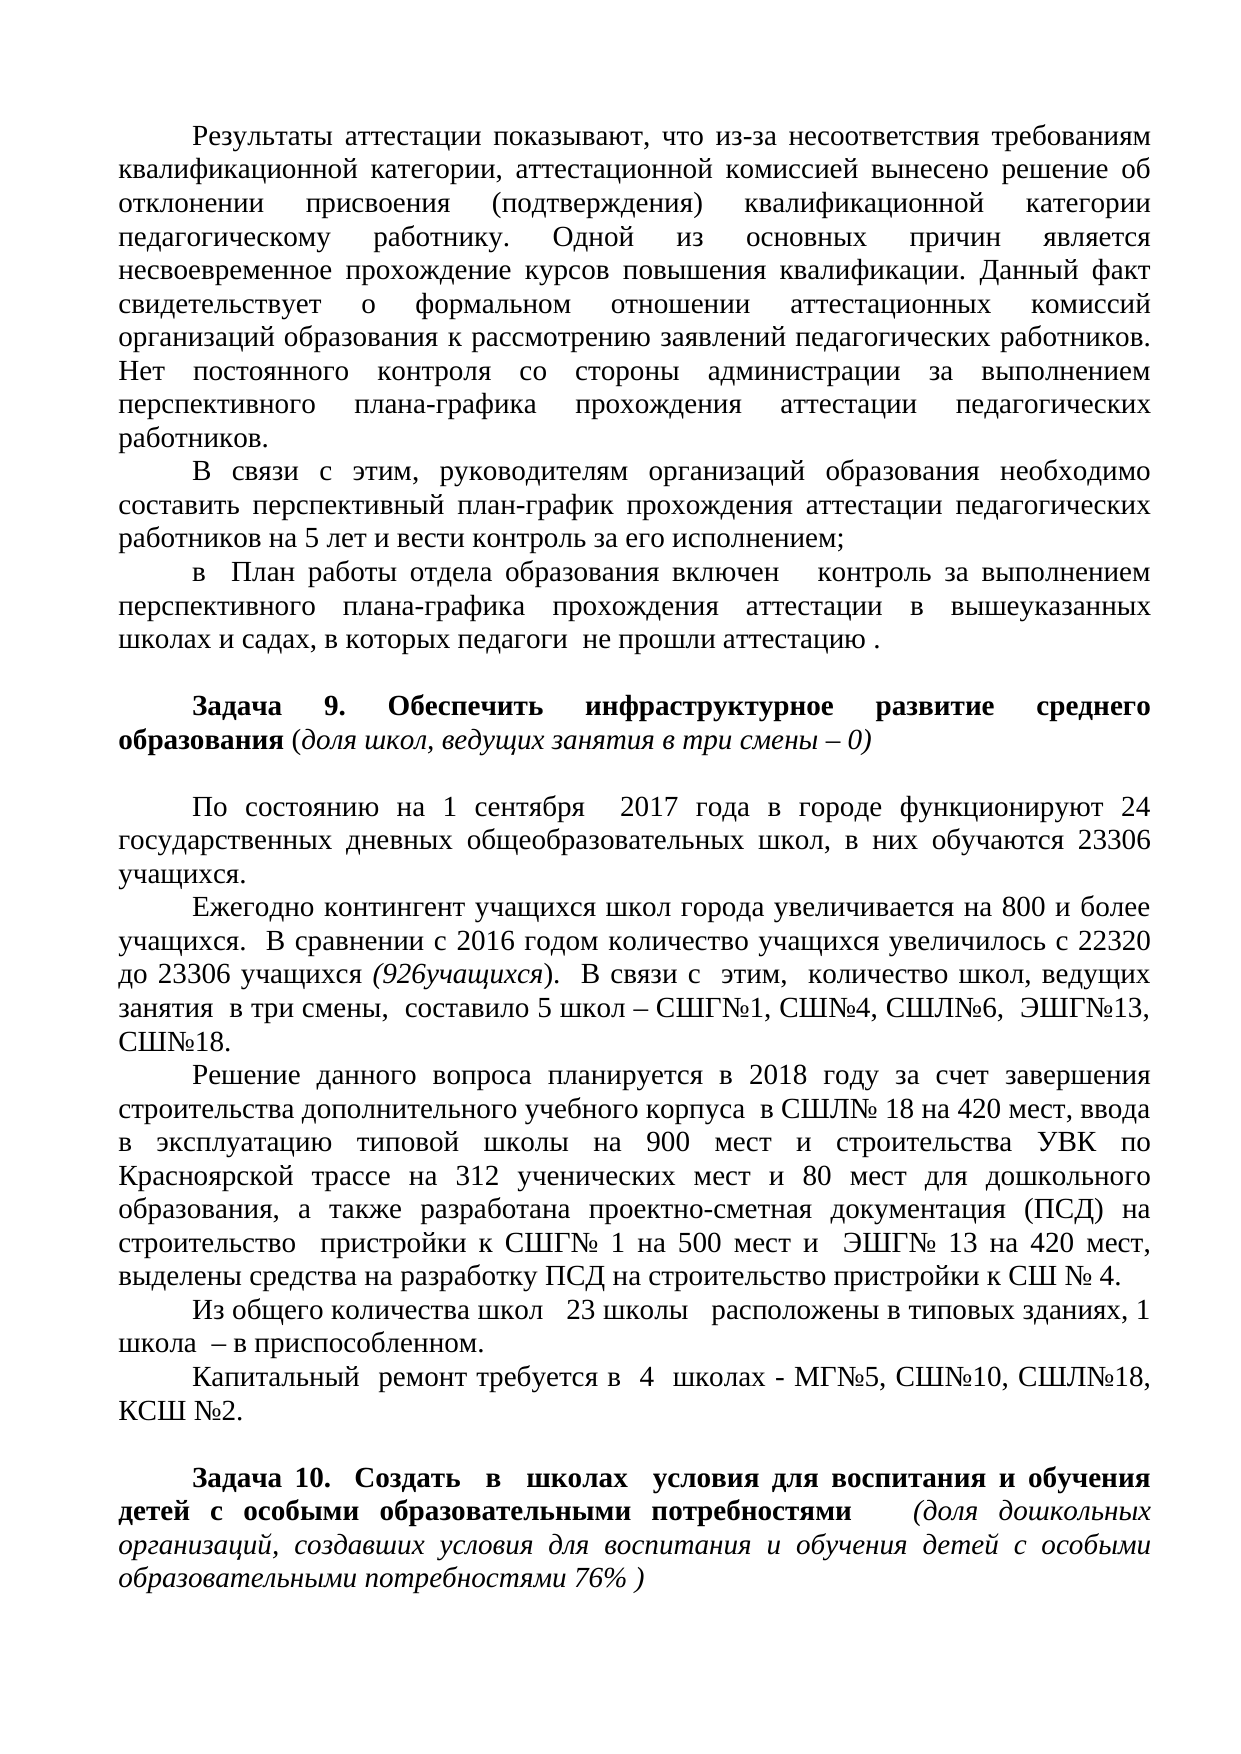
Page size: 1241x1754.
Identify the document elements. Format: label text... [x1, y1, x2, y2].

text Из общего количества школ 23 школы расположены в типовых зданиях, 1 школа – в приспособленном. [118, 1292, 1152, 1359]
text Решение данного вопроса планируется в 2018 году за счет завершения строительства дополнительного учебного корпуса в СШЛ№ 18 на 420 мест, ввода в эксплуатацию типовой школы на 900 мест и строительства УВК по Красноярской трассе на 312 ученических мест и 80 мест для дошкольного образования, а также разработана проектно-сметная документация (ПСД) на строительство пристройки к СШГ№ 1 на 500 мест и ЭШГ№ 13 на 420 мест, выделены средства на разработку ПСД на строительство пристройки к СШ № 4. [118, 1057, 1152, 1292]
text По состоянию на 1 сентября 2017 года в городе функционируют 24 государственных дневных общеобразовательных школ, в них обучаются 23306 учащихся. [118, 789, 1152, 889]
text Капитальный ремонт требуется в 4 школах - МГ№5, СШ№10, СШЛ№18, КСШ №2. [118, 1359, 1152, 1426]
text В связи с этим, руководителям организаций образования необходимо составить перспективный план-график прохождения аттестации педагогических работников на 5 лет и вести контроль за его исполнением; [118, 453, 1152, 554]
text в План работы отдела образования включен контроль за выполнением перспективного плана-графика прохождения аттестации в вышеуказанных школах и садах, в которых педагоги не прошли аттестацию . [118, 554, 1152, 655]
text Задача 9. Обеспечить инфраструктурное развитие среднего образования (доля школ, ведущих занятия в три смены – 0) [118, 688, 1152, 755]
text Результаты аттестации показывают, что из-за несоответствия требованиям квалификационной категории, аттестационной комиссией вынесено решение об отклонении присвоения (подтверждения) квалификационной категории педагогическому работнику. Одной из основных причин является несвоевременное прохождение курсов повышения квалификации. Данный факт свидетельствует о формальном отношении аттестационных комиссий организаций образования к рассмотрению заявлений педагогических работников. Нет постоянного контроля со стороны администрации за выполнением перспективного плана-графика прохождения аттестации педагогических работников. [118, 118, 1152, 453]
text Задача 10. Создать в школах условия для воспитания и обучения детей с особыми образовательными потребностями (доля дошкольных организаций, создавших условия для воспитания и обучения детей с особыми образовательными потребностями 76% ) [118, 1460, 1152, 1594]
text Ежегодно контингент учащихся школ города увеличивается на 800 и более учащихся. В сравнении с 2016 годом количество учащихся увеличилось с 22320 до 23306 учащихся (926учащихся). В связи с этим, количество школ, ведущих занятия в три смены, составило 5 школ – СШГ№1, СШ№4, СШЛ№6, ЭШГ№13, СШ№18. [118, 889, 1152, 1057]
